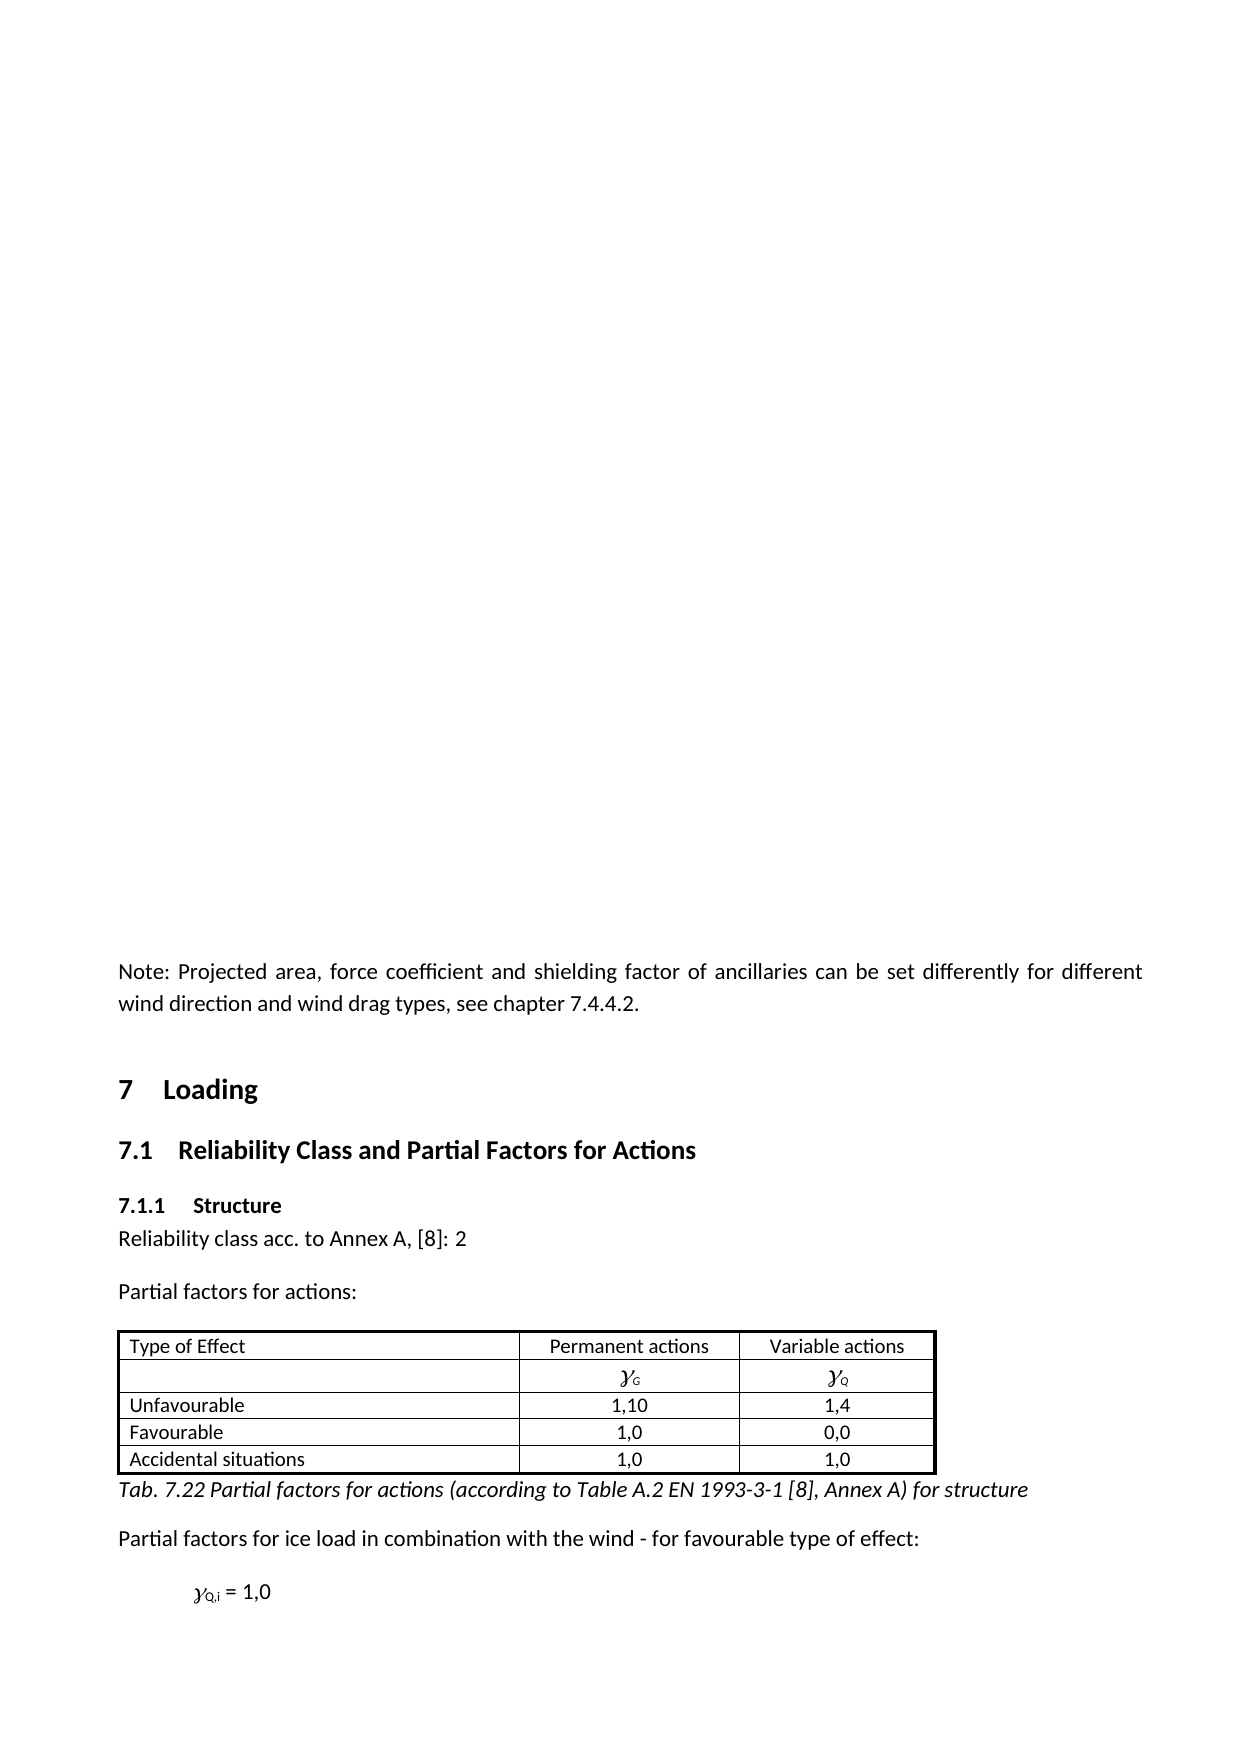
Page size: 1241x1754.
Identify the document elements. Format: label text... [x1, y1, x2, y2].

text Partial factors for ice load in combination with the wind - for favourable type of effect: [118, 1524, 1146, 1552]
table_cell G [520, 1360, 739, 1392]
table_header Permanent actions [520, 1333, 739, 1358]
table_cell Unfavourable [120, 1393, 519, 1418]
table_cell 1,0 [520, 1419, 739, 1444]
table_cell [120, 1360, 519, 1392]
table_cell 0,0 [740, 1419, 933, 1444]
subtitle Structure [118, 1192, 1146, 1220]
table_cell 1,0 [520, 1446, 739, 1472]
subtitle Reliability Class and Partial Factors for Actions [118, 1133, 1146, 1166]
text Tab. 7.1 Partial factors for actions (according to Table A.2 EN 1993-3-1 [8], Annex A) for structure [118, 1475, 1146, 1503]
table_cell 1,0 [740, 1446, 933, 1472]
table_cell 1,4 [740, 1393, 933, 1418]
table_header Type of Effect [120, 1333, 519, 1358]
table_header Variable actions [740, 1333, 933, 1358]
table_cell Q [740, 1360, 933, 1392]
text Note: Projected area, force coefficient and shielding factor of ancillaries can be set differently for different wind direction and wind drag types, see chapter 7.4.4.2. [118, 957, 1146, 1017]
subtitle Loading [118, 1071, 1146, 1107]
table_cell Accidental situations [120, 1446, 519, 1472]
text Reliability class acc. to Annex A, [8]: 2 [118, 1224, 1146, 1252]
table_cell Favourable [120, 1419, 519, 1444]
text Q,i = 1,0 [118, 1577, 1146, 1605]
table_cell 1,10 [520, 1393, 739, 1418]
text Partial factors for actions: [118, 1277, 1146, 1305]
